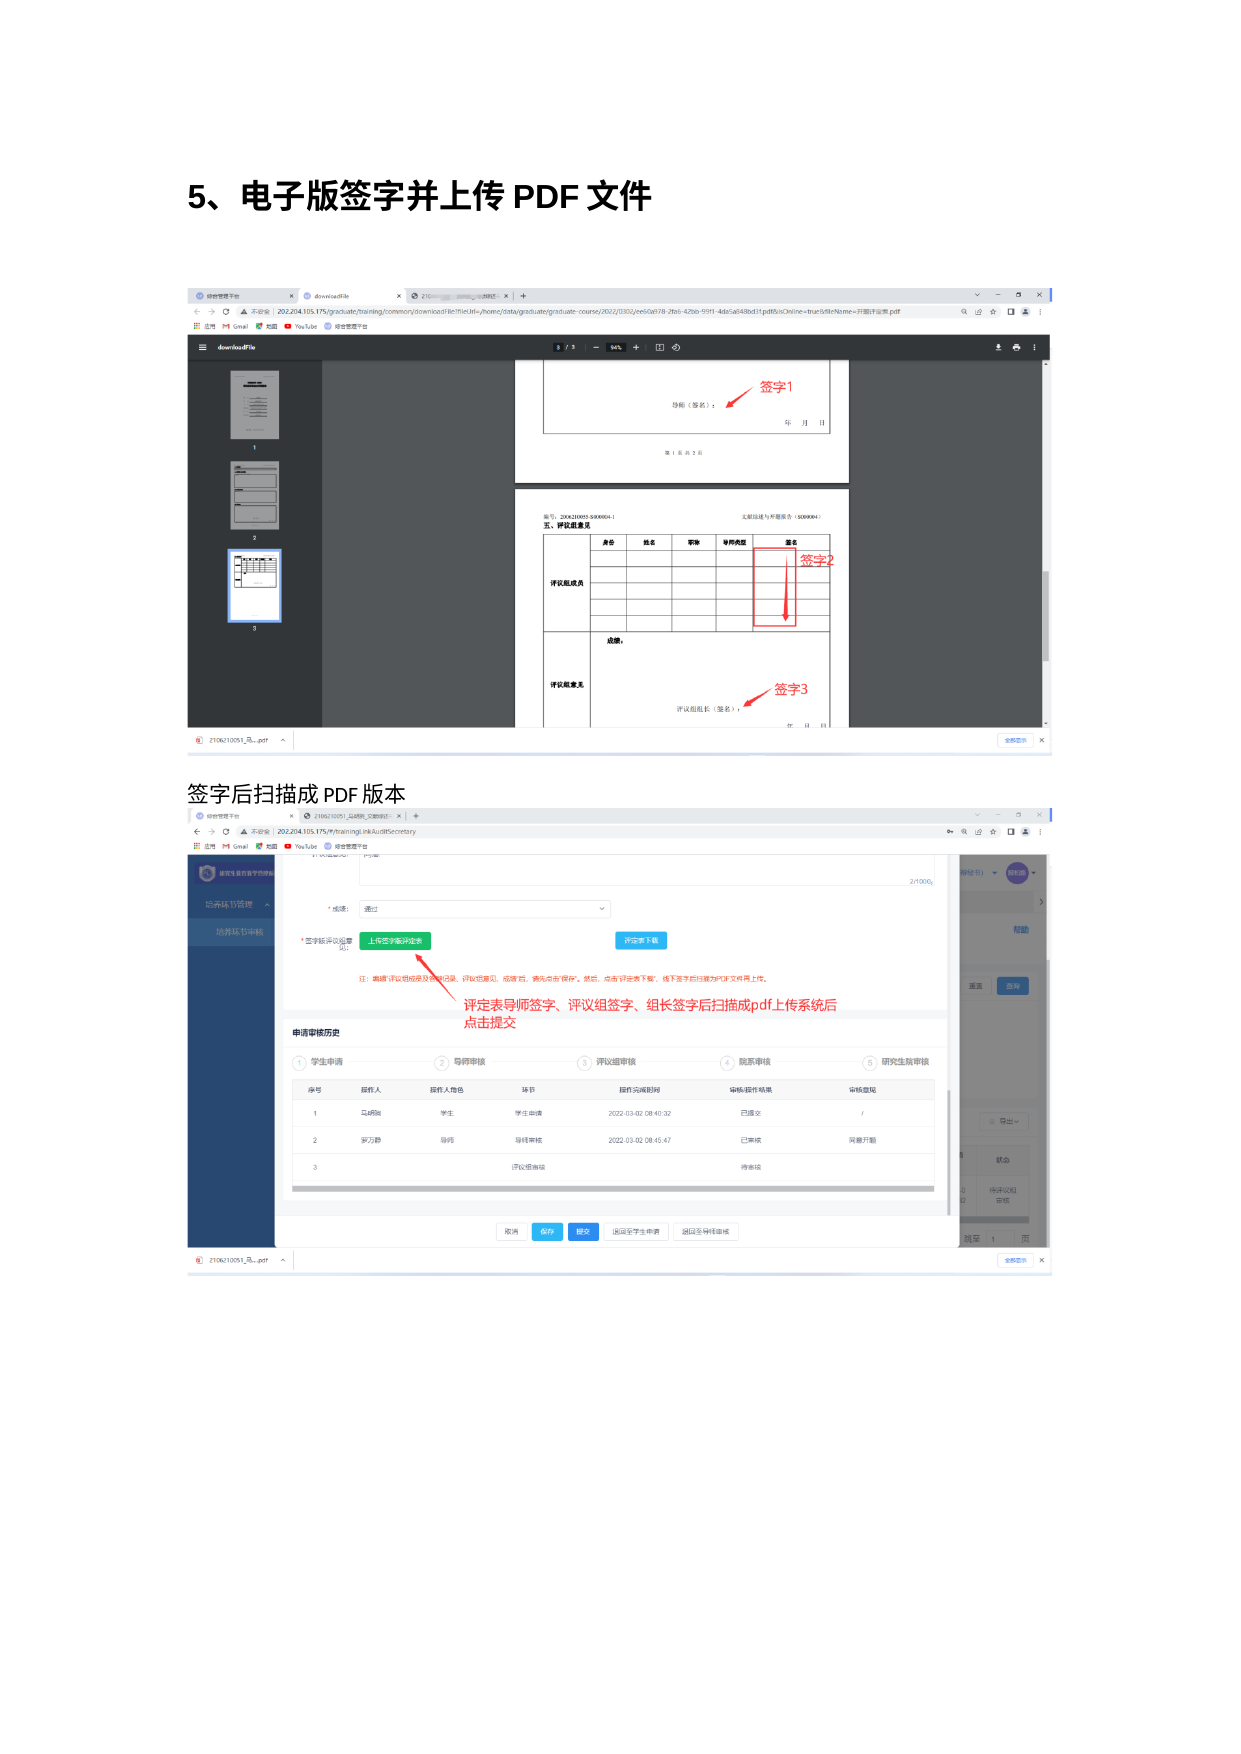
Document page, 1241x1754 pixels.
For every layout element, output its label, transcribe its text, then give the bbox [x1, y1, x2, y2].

subtitle 电子版签字并上传PDF文件 [187, 162, 1053, 227]
picture [187, 808, 1053, 1276]
text 签字后扫描成PDF版本 [187, 776, 1053, 808]
picture [187, 288, 1053, 756]
